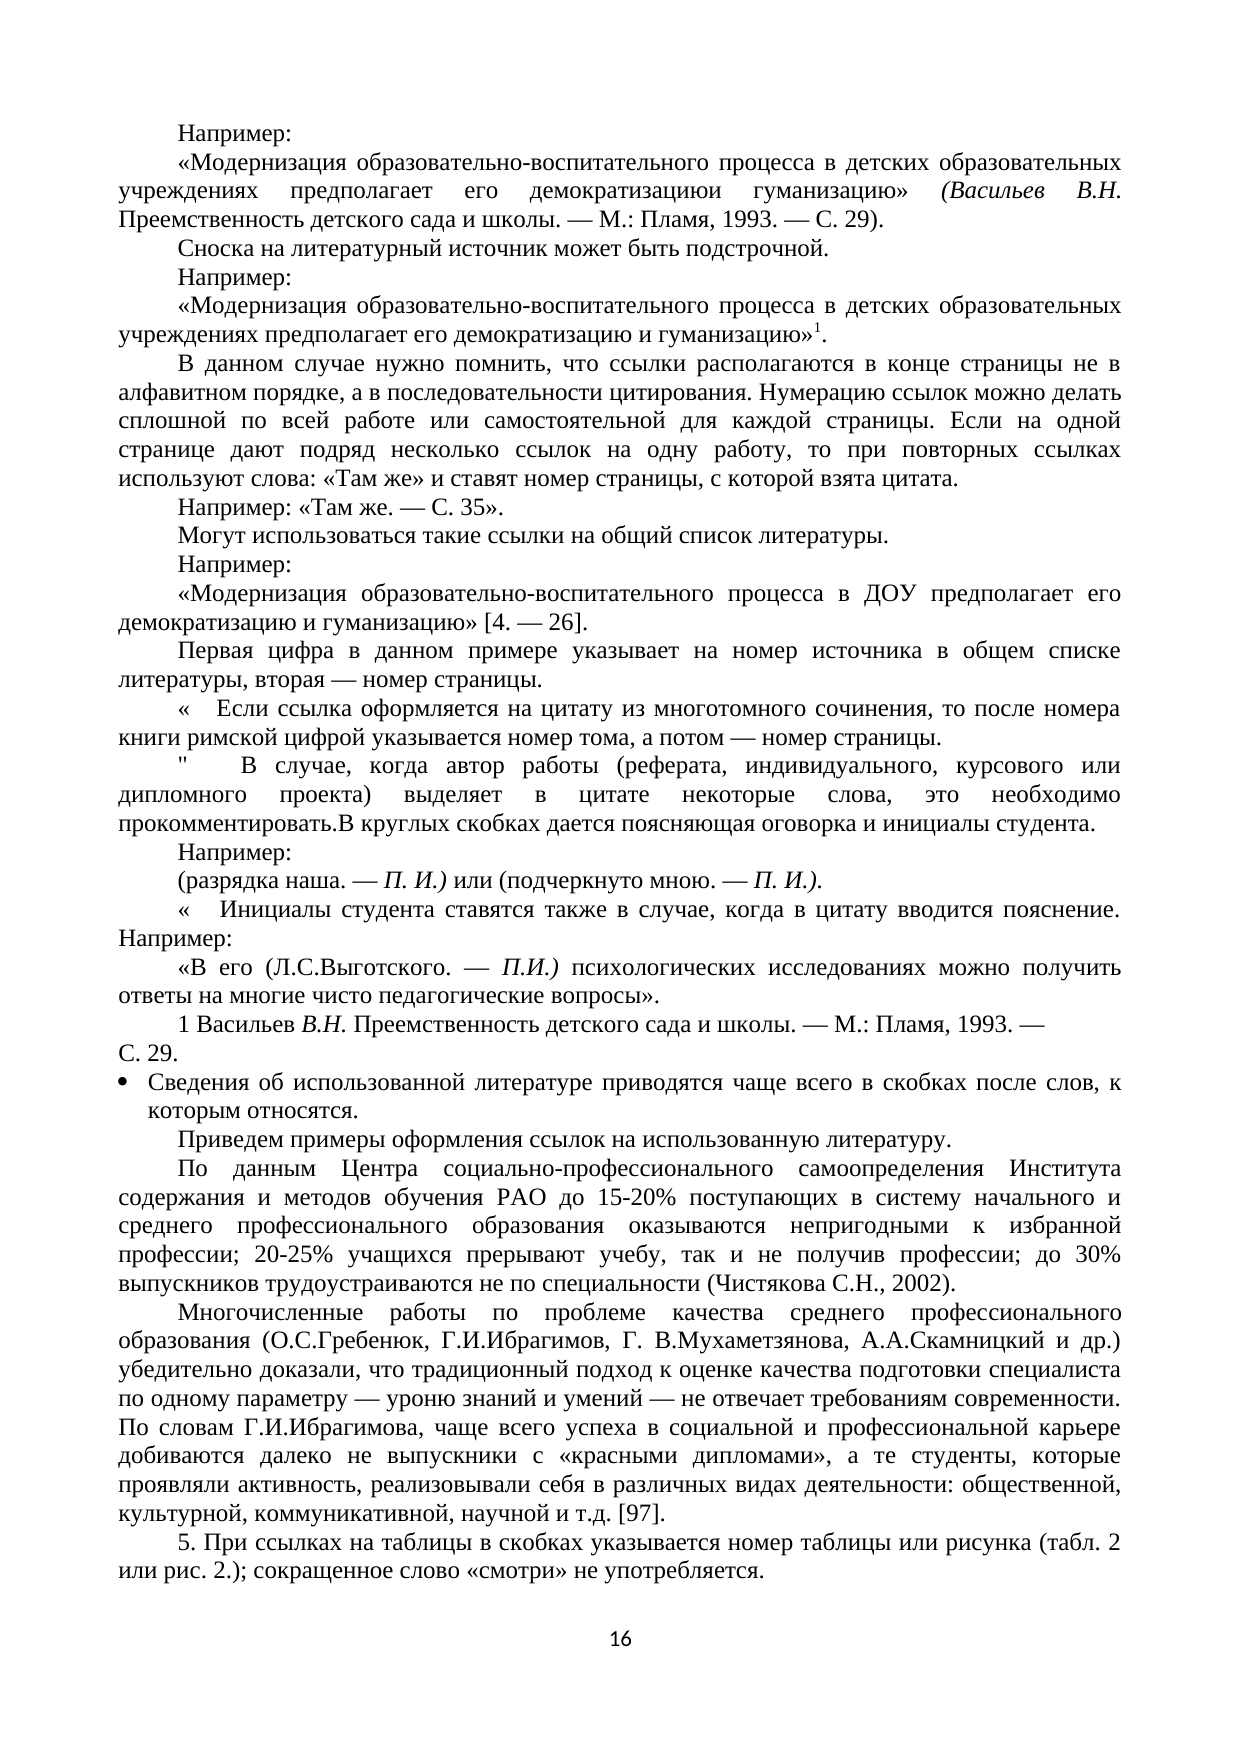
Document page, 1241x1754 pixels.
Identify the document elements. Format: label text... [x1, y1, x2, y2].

text « Если ссылка оформляется на цитату из многотомного сочинения, то после номера книги римской цифрой указывается номер тома, а потом — номер страницы. [118, 693, 1122, 751]
text Например: «Там же. — С. 35». [118, 492, 1122, 521]
text «Модернизация образовательно-воспитательного процесса в ДОУ предполагает его демократизацию и гуманизацию» [4. — 26]. [118, 578, 1122, 636]
text «В его (Л.С.Выготского. — П.И.) психологических исследованиях можно получить ответы на многие чисто педагогические вопросы». [118, 952, 1122, 1009]
text 5. При ссылках на таблицы в скобках указывается номер таблицы или рисунка (табл. 2 или рис. 2.); сокращенное слово «смотри» не употребляется. [118, 1527, 1122, 1584]
text Например: [118, 549, 1122, 578]
text Например: [118, 837, 1122, 866]
text 1 Васильев В.Н. Преемственность детского сада и школы. — М.: Пламя, 1993. — [118, 1009, 1122, 1038]
text «Модернизация образовательно-воспитательного процесса в детских образовательных учреждениях предполагает его демократизациюи гуманизацию» (Васильев В.Н. Преемственность детского сада и школы. — М.: Пламя, 1993. — С. 29). [118, 147, 1122, 233]
text Многочисленные работы по проблеме качества среднего профессионального образования (О.С.Гребенюк, Г.И.Ибрагимов, Г. В.Мухаметзянова, А.А.Скамницкий и др.) убедительно доказали, что традиционный подход к оценке качества подготовки специалиста по одному параметру — уроню знаний и умений — не отвечает требованиям современности. По словам Г.И.Ибрагимова, чаще всего успеха в социальной и профессиональной карьере добиваются далеко не выпускники с «красными дипломами», а те студенты, которые проявляли активность, реализовывали себя в различных видах деятельности: общественной, культурной, коммуникативной, научной и т.д. [97]. [118, 1297, 1122, 1527]
text Например: [118, 118, 1122, 147]
text " В случае, когда автор работы (реферата, индивидуального, курсового или дипломного проекта) выделяет в цитате некоторые слова, это необходимо прокомментировать.В круглых скобках дается поясняющая оговорка и инициалы студента. [118, 751, 1122, 837]
text Сноска на литературный источник может быть подстрочной. [118, 233, 1122, 262]
text В данном случае нужно помнить, что ссылки располагаются в конце страницы не в алфавитном порядке, а в последовательности цитирования. Нумерацию ссылок можно делать сплошной по всей работе или самостоятельной для каждой страницы. Если на одной странице дают подряд несколько ссылок на одну работу, то при повторных ссылках используют слова: «Там же» и ставят номер страницы, с которой взята цитата. [118, 348, 1122, 492]
text « Инициалы студента ставятся также в случае, когда в цитату вводится пояснение. Например: [118, 894, 1122, 952]
text С. 29. [118, 1038, 1122, 1067]
text Например: [118, 262, 1122, 291]
text (разрядка наша. — П. И.) или (подчеркнуто мною. — П. И.). [118, 866, 1122, 894]
text Могут использоваться такие ссылки на общий список литературы. [118, 521, 1122, 549]
text «Модернизация образовательно-воспитательного процесса в детских образовательных учреждениях предполагает его демократизацию и гуманизацию»1. [118, 291, 1122, 348]
text Первая цифра в данном примере указывает на номер источника в общем списке литературы, вторая — номер страницы. [118, 636, 1122, 693]
text Приведем примеры оформления ссылок на использованную литературу. [118, 1124, 1122, 1153]
text По данным Центра социально-профессионального самоопределения Института содержания и методов обучения РАО до 15-20% поступающих в систему начального и среднего профессионального образования оказываются непригодными к избранной профессии; 20-25% учащихся прерывают учебу, так и не получив профессии; до 30% выпускников трудоустраиваются не по специальности (Чистякова С.Н., 2002). [118, 1153, 1122, 1297]
list Сведения об использованной литературе приводятся чаще всего в скобках после слов, к которым относятся. [118, 1067, 1122, 1124]
